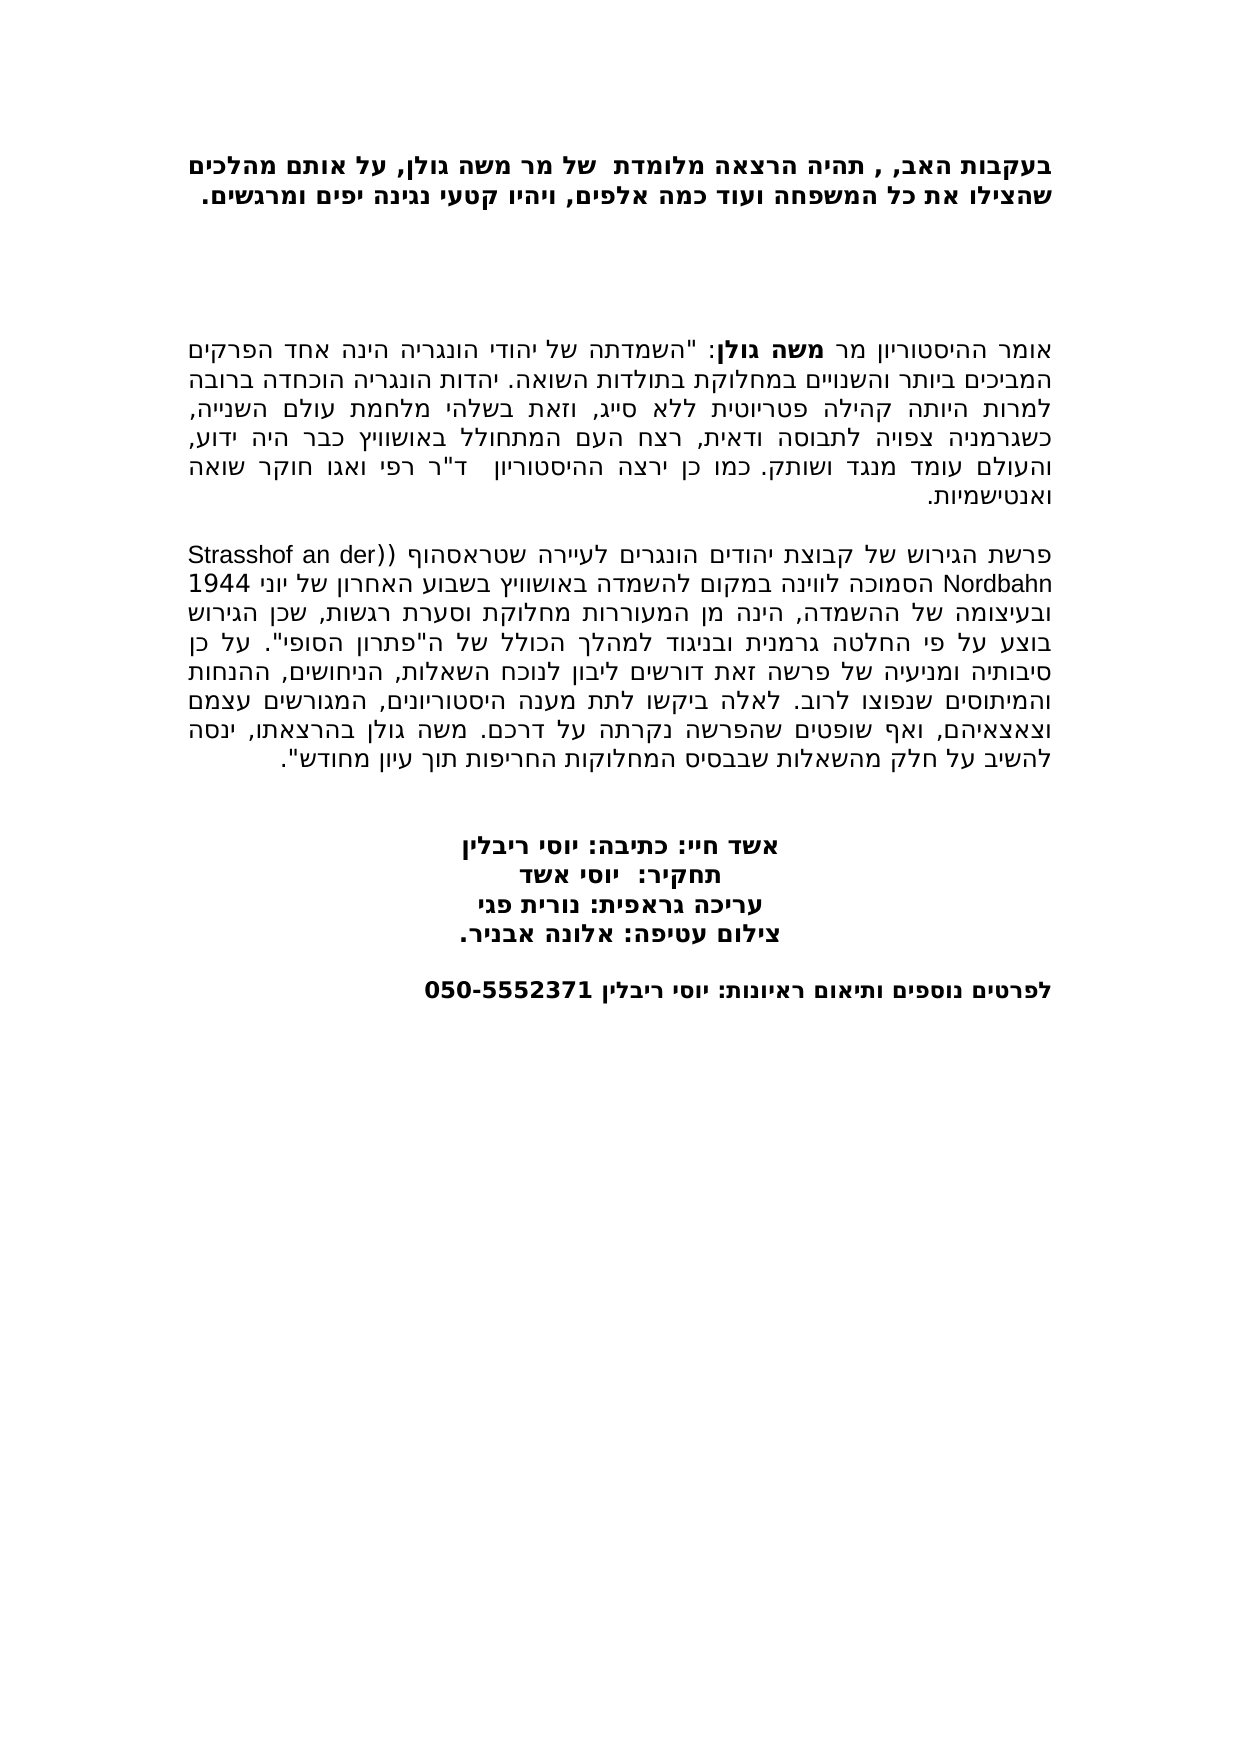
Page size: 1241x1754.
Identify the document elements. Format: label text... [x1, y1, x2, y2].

text צילום עטיפה: אלונה אבניר. [187, 919, 1053, 948]
text עריכה גראפית: נורית פגי [187, 890, 1053, 919]
text אומר ההיסטוריון מר משה גולן: "השמדתה של יהודי הונגריה הינה אחד הפרקים המביכים ביותר והשנויים במחלוקת בתולדות השואה. יהדות הונגריה הוכחדה ברובה למרות היותה קהילה פטריוטית ללא סייג, וזאת בשלהי מלחמת עולם השנייה, כשגרמניה צפויה לתבוסה ודאית, רצח העם המתחולל באושוויץ כבר היה ידוע, והעולם עומד מנגד ושותק. כמו כן ירצה ההיסטוריון ד"ר רפי ואגו חוקר שואה ואנטישמיות. [187, 336, 1053, 511]
text אשד חיי: כתיבה: יוסי ריבלין [187, 831, 1053, 861]
text פרשת הגירוש של קבוצת יהודים הונגרים לעיירה שטראסהוף ((Strasshof an der Nordbahn הסמוכה לווינה במקום להשמדה באושוויץ בשבוע האחרון של יוני 1944 ובעיצומה של ההשמדה, הינה מן המעוררות מחלוקת וסערת רגשות, שכן הגירוש בוצע על פי החלטה גרמנית ובניגוד למהלך הכולל של ה"פתרון הסופי". על כן סיבותיה ומניעיה של פרשה זאת דורשים ליבון לנוכח השאלות, הניחושים, ההנחות והמיתוסים שנפוצו לרוב. לאלה ביקשו לתת מענה היסטוריונים, המגורשים עצמם וצאצאיהם, ואף שופטים שהפרשה נקרתה על דרכם. משה גולן בהרצאתו, ינסה להשיב על חלק מהשאלות שבבסיס המחלוקות החריפות תוך עיון מחודש". [187, 540, 1053, 773]
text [187, 150, 1053, 210]
text לפרטים נוספים ותיאום ראיונות: יוסי ריבלין 050-5552371 [187, 977, 1053, 1003]
text תחקיר: יוסי אשד [187, 861, 1053, 890]
